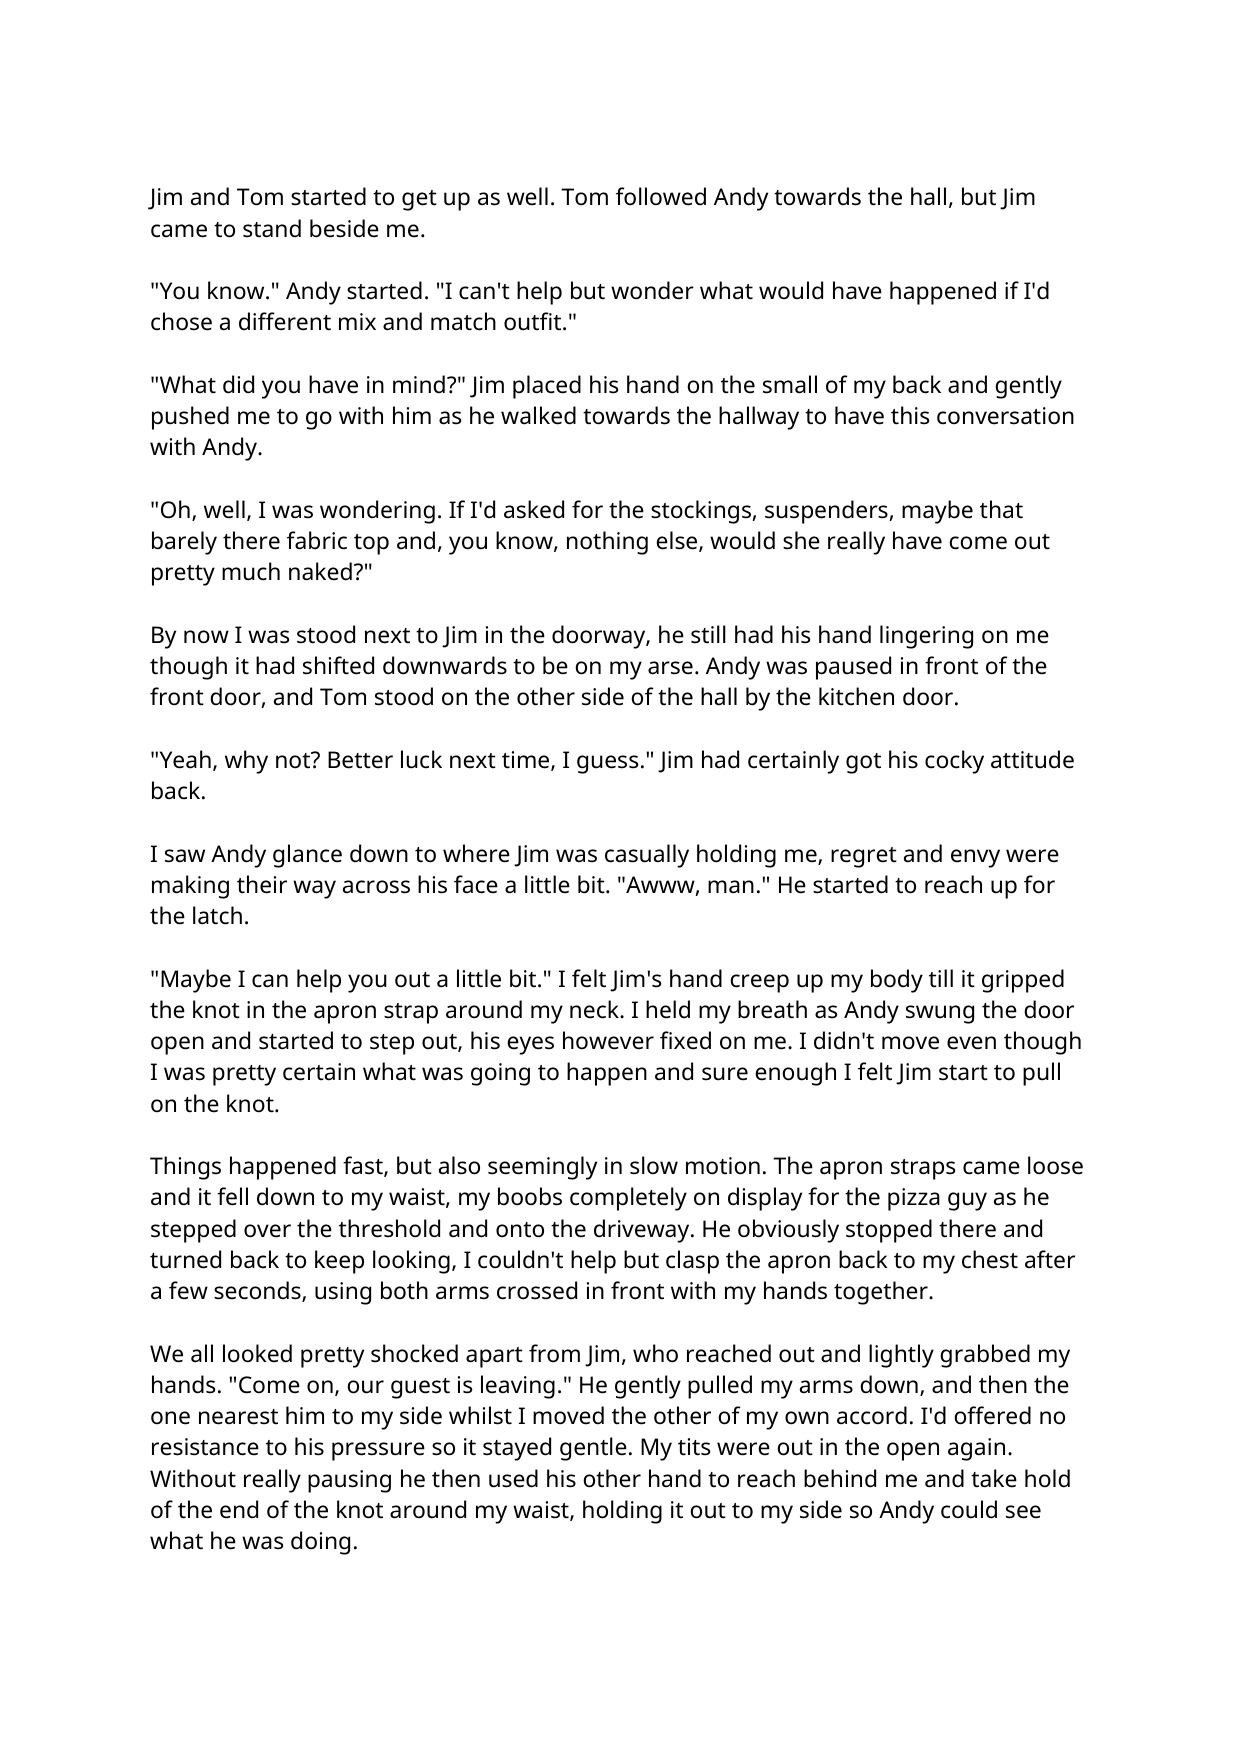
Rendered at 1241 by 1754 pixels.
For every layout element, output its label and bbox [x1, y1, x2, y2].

text [150, 150, 1090, 1587]
